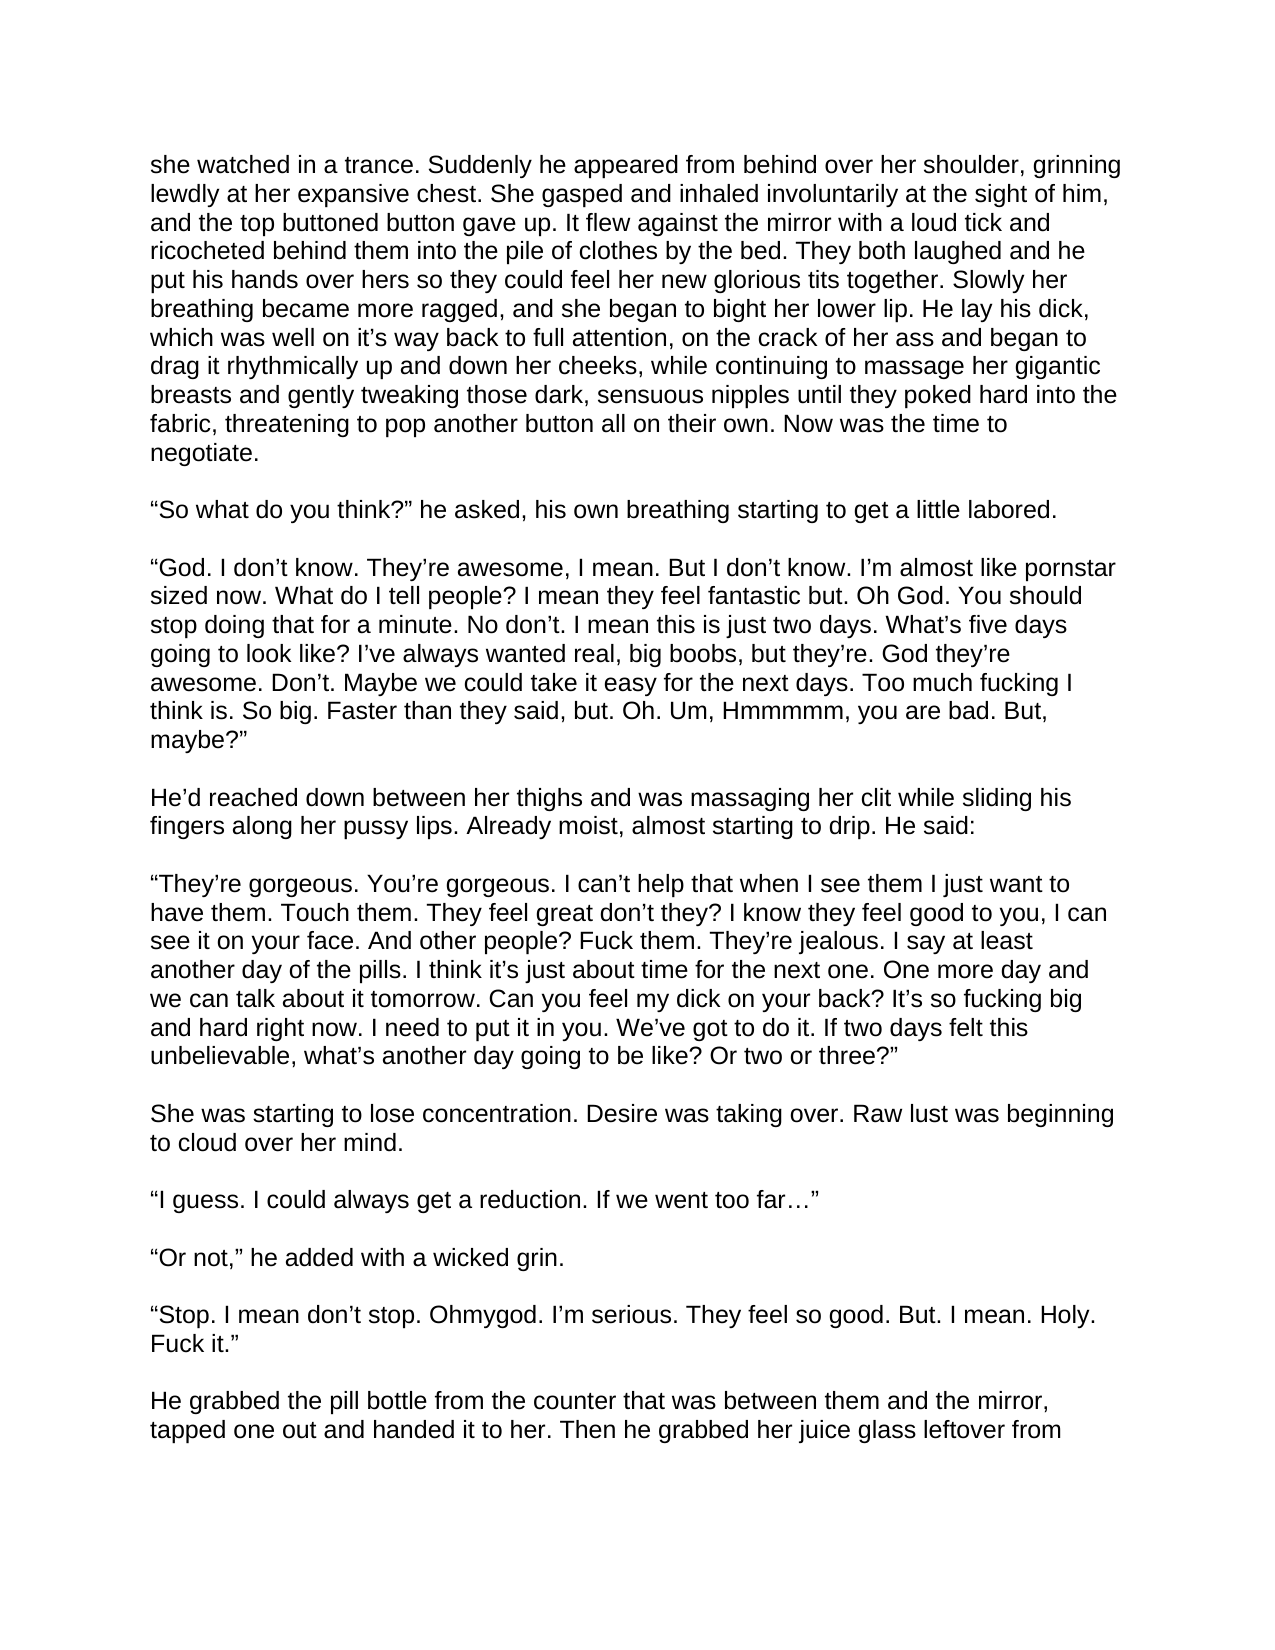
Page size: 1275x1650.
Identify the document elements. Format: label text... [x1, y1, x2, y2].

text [150, 150, 1125, 466]
text “They’re gorgeous. You’re gorgeous. I can’t help that when I see them I just want to have them. Touch them. They feel great don’t they? I know they feel good to you, I can see it on your face. And other people? Fuck them. They’re jealous. I say at least another day of the pills. I think it’s just about time for the next one. One more day and we can talk about it tomorrow. Can you feel my dick on your back? It’s so fucking big and hard right now. I need to put it in you. We’ve got to do it. If two days felt this unbelievable, what’s another day going to be like? Or two or three?” [150, 869, 1125, 1070]
text “God. I don’t know. They’re awesome, I mean. But I don’t know. I’m almost like pornstar sized now. What do I tell people? I mean they feel fantastic but. Oh God. You should stop doing that for a minute. No don’t. I mean this is just two days. What’s five days going to look like? I’ve always wanted real, big boobs, but they’re. God they’re awesome. Don’t. Maybe we could take it easy for the next days. Too much fucking I think is. So big. Faster than they said, but. Oh. Um, Hmmmmm, you are bad. But, maybe?” [150, 552, 1125, 754]
text She was starting to lose concentration. Desire was taking over. Raw lust was beginning to cloud over her mind. [150, 1099, 1125, 1156]
text “So what do you think?” he asked, his own breathing starting to get a little labored. [150, 495, 1125, 524]
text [150, 1386, 1125, 1444]
text He’d reached down between her thighs and was massaging her clit while sliding his fingers along her pussy lips. Already moist, almost starting to drip. He said: [150, 782, 1125, 840]
text “Stop. I mean don’t stop. Ohmygod. I’m serious. They feel so good. But. I mean. Holy. Fuck it.” [150, 1300, 1125, 1357]
text “I guess. I could always get a reduction. If we went too far…” [150, 1185, 1125, 1214]
text “Or not,” he added with a wicked grin. [150, 1242, 1125, 1271]
